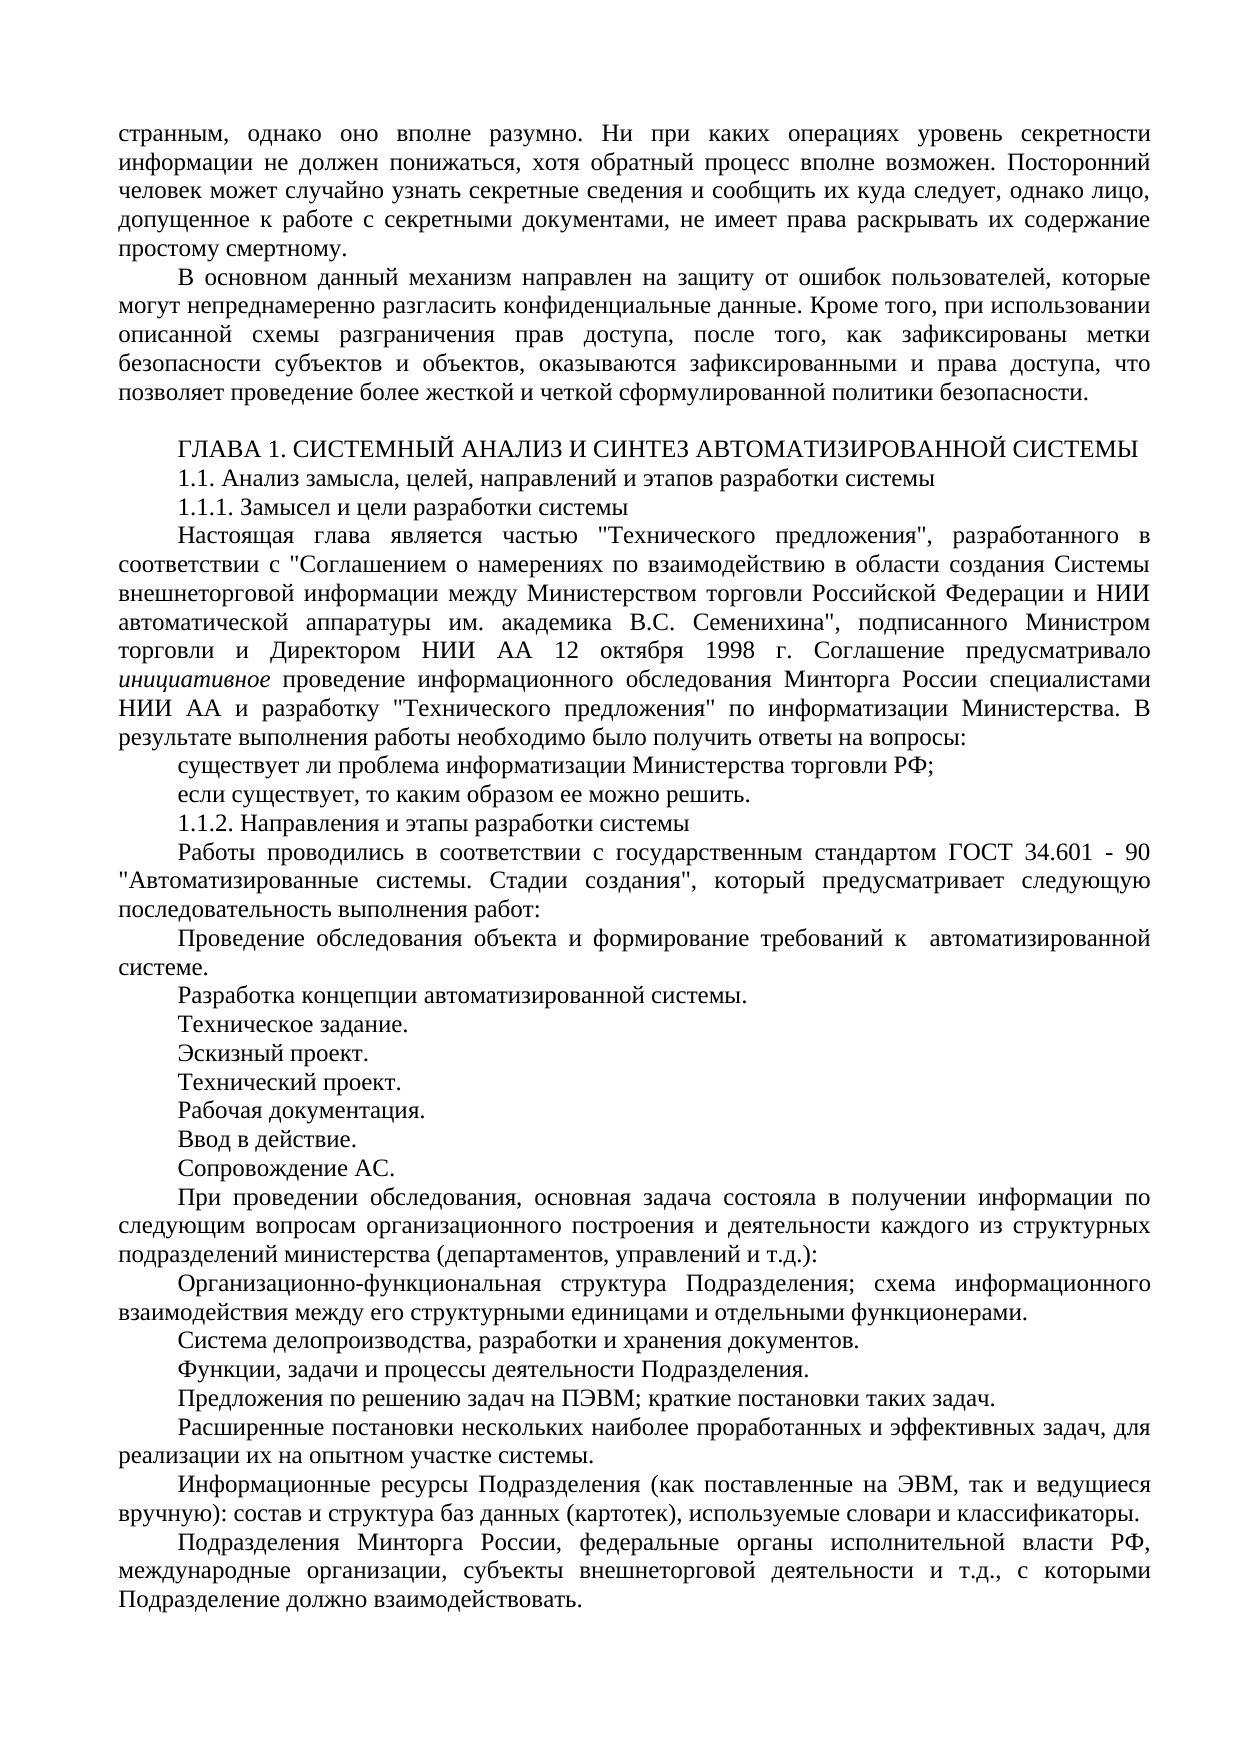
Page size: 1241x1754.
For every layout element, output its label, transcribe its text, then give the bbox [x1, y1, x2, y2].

text Сопровождение АС. [118, 1153, 1152, 1182]
text Разработка концепции автоматизированной системы. [118, 981, 1152, 1009]
text Подразделения Минторга России, федеральные органы исполнительной власти РФ, международные организации, субъекты внешнеторговой деятельности и т.д., с которыми Подразделение должно взаимодействовать. [118, 1527, 1152, 1613]
text 1.1.1. Замысел и цели разработки системы [118, 492, 1152, 521]
text Рабочая документация. [118, 1096, 1152, 1124]
text Информационные ресурсы Подразделения (как поставленные на ЭВМ, так и ведущиеся вручную): состав и структура баз данных (картотек), используемые словари и классификаторы. [118, 1469, 1152, 1527]
text Техническое задание. [118, 1009, 1152, 1038]
text Система делопроизводства, разработки и хранения документов. [118, 1326, 1152, 1354]
text Ввод в действие. [118, 1124, 1152, 1153]
text Расширенные постановки нескольких наиболее проработанных и эффективных задач, для реализации их на опытном участке системы. [118, 1412, 1152, 1469]
text В основном данный механизм направлен на защиту от ошибок пользователей, которые могут непреднамеренно разгласить конфиденциальные данные. Кроме того, при использовании описанной схемы разграничения прав доступа, после того, как зафиксированы метки безопасности субъектов и объектов, оказываются зафиксированными и права доступа, что позволяет проведение более жесткой и четкой сформулированной политики безопасности. [118, 262, 1152, 406]
text 1.1.2. Направления и этапы разработки системы [118, 808, 1152, 837]
text Эскизный проект. [118, 1038, 1152, 1067]
text ГЛАВА 1. СИСТЕМНЫЙ АНАЛИЗ И СИНТЕЗ АВТОМАТИЗИРОВАННОЙ СИСТЕМЫ [118, 434, 1152, 463]
text Работы проводились в соответствии с государственным стандартом ГОСТ 34.601 - 90 "Автоматизированные системы. Стадии создания", который предусматривает следующую последовательность выполнения работ: [118, 837, 1152, 923]
text 1.1. Анализ замысла, целей, направлений и этапов разработки системы [118, 463, 1152, 492]
text Технический проект. [118, 1067, 1152, 1096]
text Проведение обследования объекта и формирование требований к автоматизированной системе. [118, 923, 1152, 981]
text При проведении обследования, основная задача состояла в получении информации по следующим вопросам организационного построения и деятельности каждого из структурных подразделений министерства (департаментов, управлений и т.д.): [118, 1182, 1152, 1268]
text Организационно-функциональная структура Подразделения; схема информационного взаимодействия между его структурными единицами и отдельными функционерами. [118, 1268, 1152, 1326]
text если существует, то каким образом ее можно решить. [118, 779, 1152, 808]
text Предложения по решению задач на ПЭВМ; краткие постановки таких задач. [118, 1383, 1152, 1412]
text существует ли проблема информатизации Министерства торговли РФ; [118, 751, 1152, 779]
text Функции, задачи и процессы деятельности Подразделения. [118, 1354, 1152, 1383]
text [118, 118, 1152, 262]
text Настоящая глава является частью "Технического предложения", разработанного в соответствии с "Соглашением о намерениях по взаимодействию в области создания Системы внешнеторговой информации между Министерством торговли Российской Федерации и НИИ автоматической аппаратуры им. академика В.С. Семенихина", подписанного Министром торговли и Директором НИИ АА 12 октября 1998 г. Соглашение предусматривало инициативное проведение информационного обследования Минторга России специалистами НИИ АА и разработку "Технического предложения" по информатизации Министерства. В результате выполнения работы необходимо было получить ответы на вопросы: [118, 521, 1152, 751]
